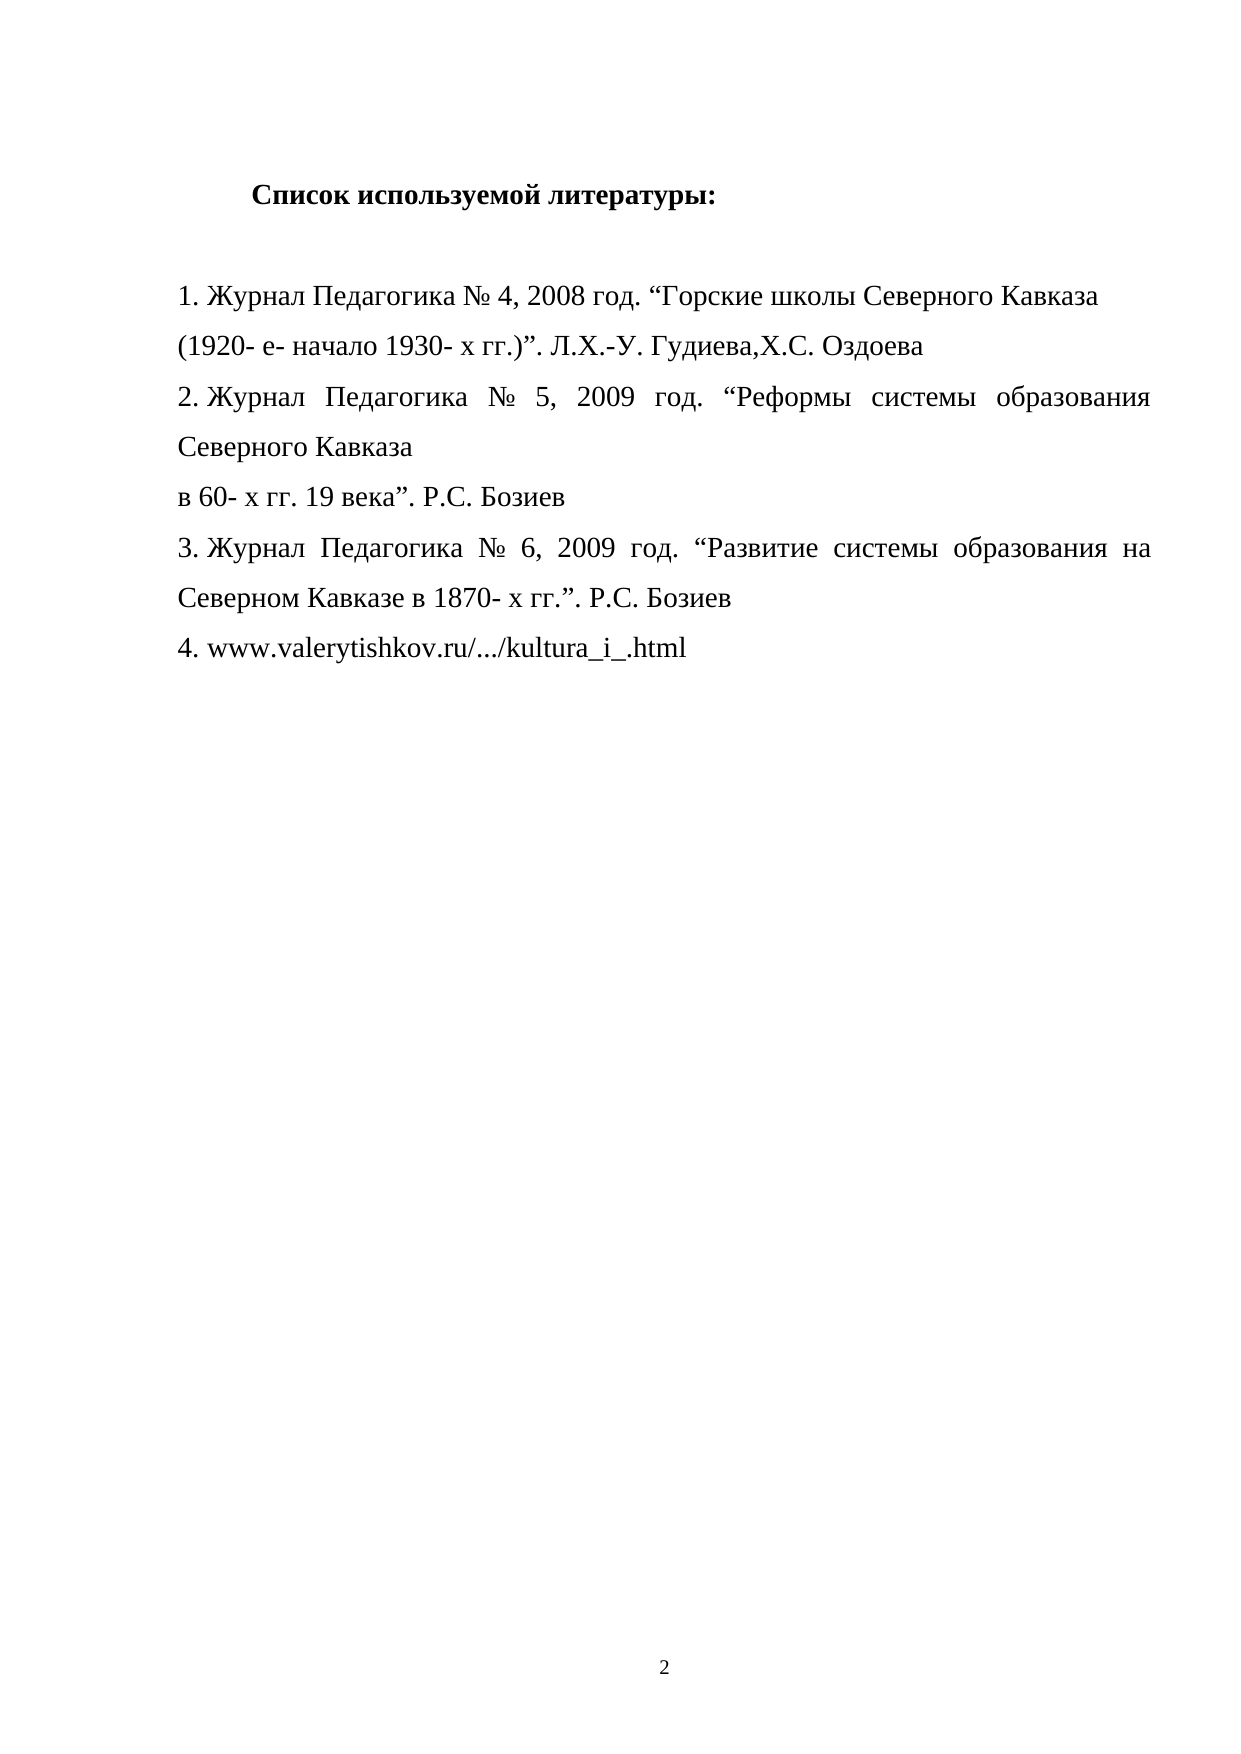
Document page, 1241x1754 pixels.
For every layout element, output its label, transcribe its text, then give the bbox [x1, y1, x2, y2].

text (1920- е- начало 1930- х гг.)”. Л.Х.-У. Гудиева,Х.С. Оздоева [177, 328, 1152, 362]
list www.valerytishkov.ru/.../kultura_i_.html [177, 630, 1152, 664]
list Журнал Педагогика № 4, 2008 год. “Горские школы Северного Кавказа [177, 278, 1152, 312]
text в 60- х гг. 19 века”. Р.С. Бозиев [177, 479, 1152, 513]
list Журнал Педагогика № 5, 2009 год. “Реформы системы образования Северного Кавказа [177, 379, 1152, 463]
list Журнал Педагогика № 6, 2009 год. “Развитие системы образования на Северном Кавказе в 1870- х гг.”. Р.С. Бозиев [177, 530, 1152, 613]
text Список используемой литературы: [177, 177, 1152, 211]
